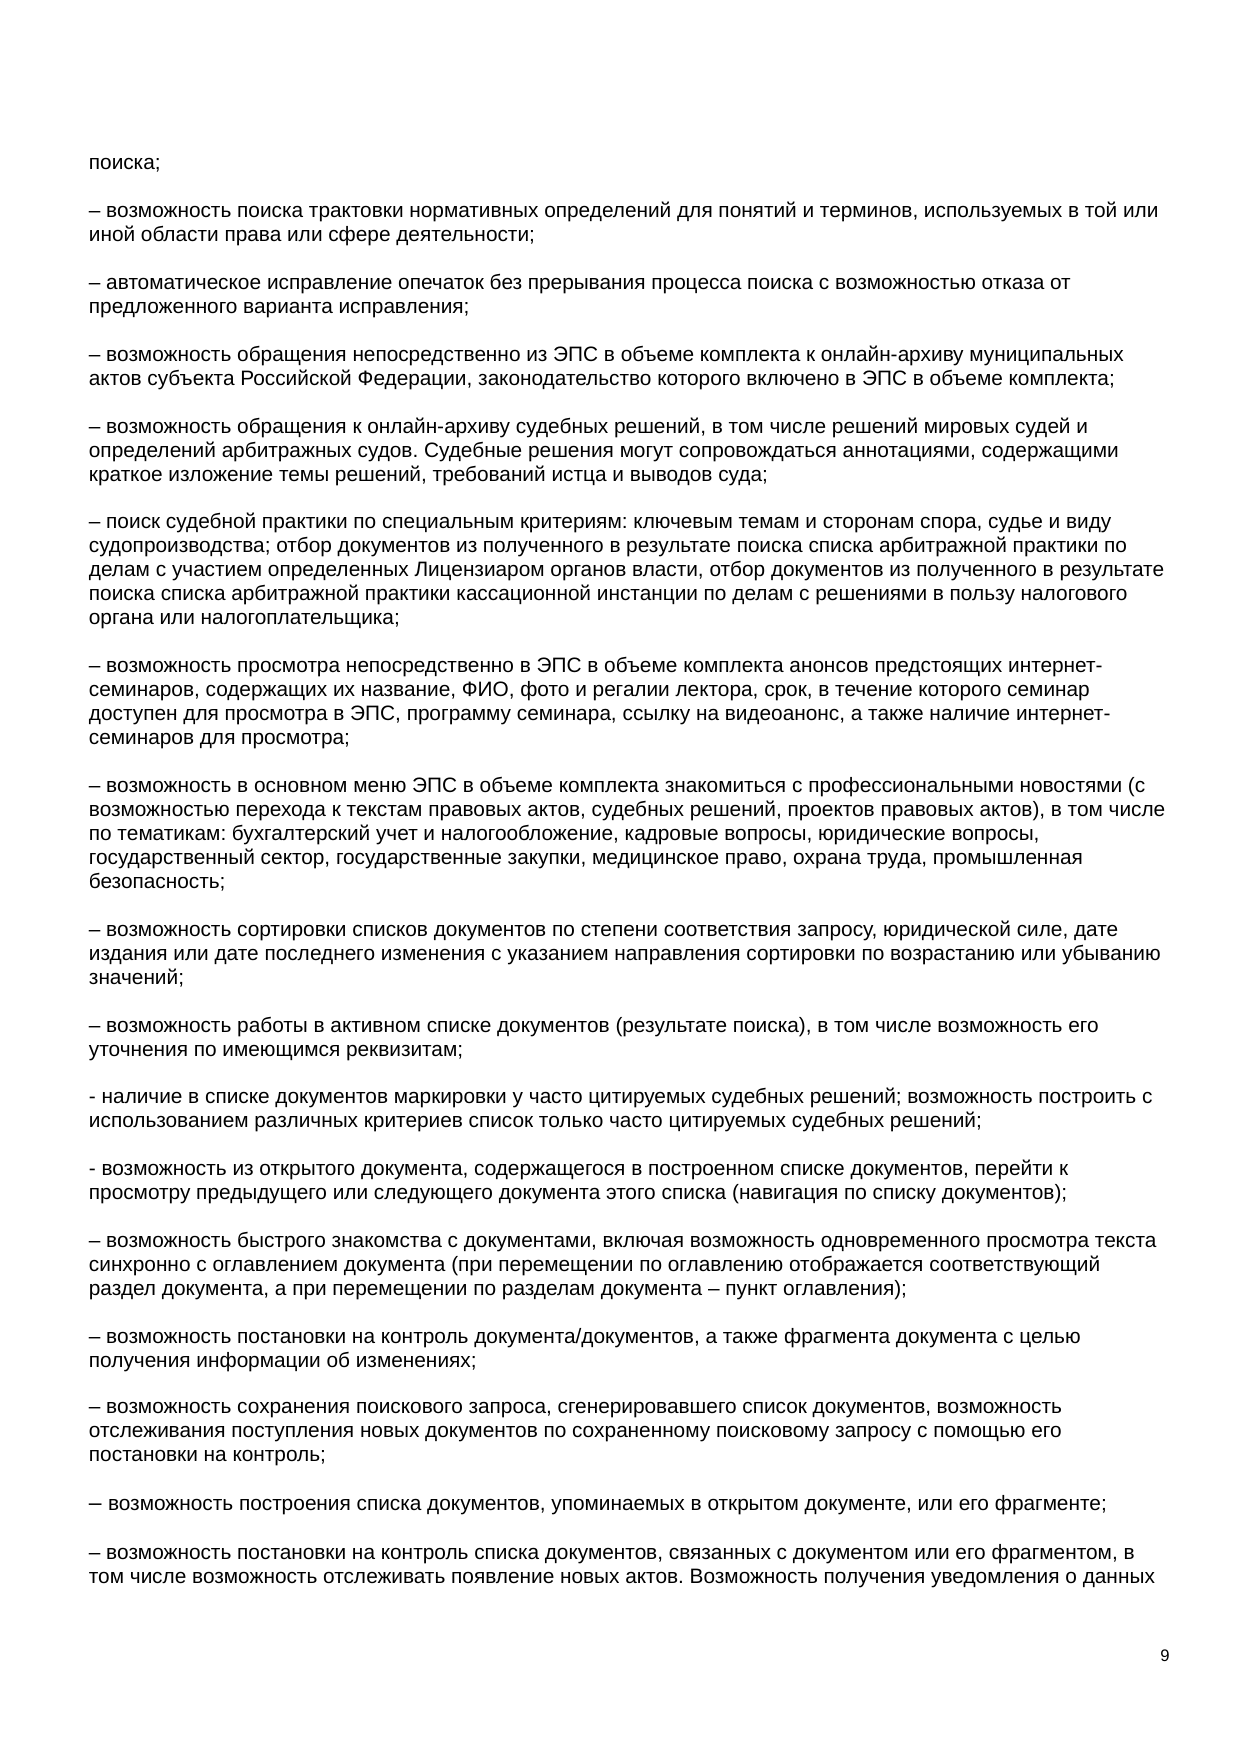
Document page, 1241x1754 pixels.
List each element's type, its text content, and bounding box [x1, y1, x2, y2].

text - наличие в списке документов маркировки у часто цитируемых судебных решений; возможность построить с использованием различных критериев список только часто цитируемых судебных решений; [89, 1084, 1169, 1132]
text – возможность быстрого знакомства с документами, включая возможность одновременного просмотра текста синхронно с оглавлением документа (при перемещении по оглавлению отображается соответствующий раздел документа, а при перемещении по разделам документа – пункт оглавления); [89, 1228, 1169, 1300]
text – возможность поиска трактовки нормативных определений для понятий и терминов, используемых в той или иной области права или сфере деятельности; [89, 198, 1169, 246]
text – возможность просмотра непосредственно в ЭПС в объеме комплекта анонсов предстоящих интернет-семинаров, содержащих их название, ФИО, фото и регалии лектора, срок, в течение которого семинар доступен для просмотра в ЭПС, программу семинара, ссылку на видеоанонс, а также наличие интернет-семинаров для просмотра; [89, 653, 1169, 749]
text – возможность обращения к онлайн-архиву судебных решений, в том числе решений мировых судей и определений арбитражных судов. Судебные решения могут сопровождаться аннотациями, содержащими краткое изложение темы решений, требований истца и выводов суда; [89, 413, 1169, 485]
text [89, 1539, 1169, 1587]
text – поиск судебной практики по специальным критериям: ключевым темам и сторонам спора, судье и виду судопроизводства; отбор документов из полученного в результате поиска списка арбитражной практики по делам с участием определенных Лицензиаром органов власти, отбор документов из полученного в результате поиска списка арбитражной практики кассационной инстанции по делам с решениями в пользу налогового органа или налогоплательщика; [89, 509, 1169, 629]
text – возможность сортировки списков документов по степени соответствия запросу, юридической силе, дате издания или дате последнего изменения с указанием направления сортировки по возрастанию или убыванию значений; [89, 917, 1169, 988]
text - возможность из открытого документа, содержащегося в построенном списке документов, перейти к просмотру предыдущего или следующего документа этого списка (навигация по списку документов); [89, 1156, 1169, 1204]
text – возможность сохранения поискового запроса, сгенерировавшего список документов, возможность отслеживания поступления новых документов по сохраненному поисковому запросу с помощью его постановки на контроль; [89, 1393, 1169, 1465]
text – возможность работы в активном списке документов (результате поиска), в том числе возможность его уточнения по имеющимся реквизитам; [89, 1012, 1169, 1060]
text – возможность в основном меню ЭПС в объеме комплекта знакомиться с профессиональными новостями (с возможностью перехода к текстам правовых актов, судебных решений, проектов правовых актов), в том числе по тематикам: бухгалтерский учет и налогообложение, кадровые вопросы, юридические вопросы, государственный сектор, государственные закупки, медицинское право, охрана труда, промышленная безопасность; [89, 773, 1169, 893]
text – возможность обращения непосредственно из ЭПС в объеме комплекта к онлайн-архиву муниципальных актов субъекта Российской Федерации, законодательство которого включено в ЭПС в объеме комплекта; [89, 342, 1169, 389]
text – автоматическое исправление опечаток без прерывания процесса поиска с возможностью отказа от предложенного варианта исправления; [89, 270, 1169, 318]
text – возможность построения списка документов, упоминаемых в открытом документе, или его фрагменте; [89, 1489, 1169, 1516]
text – возможность постановки на контроль документа/документов, а также фрагмента документа с целью получения информации об изменениях; [89, 1324, 1169, 1372]
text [89, 150, 1169, 174]
